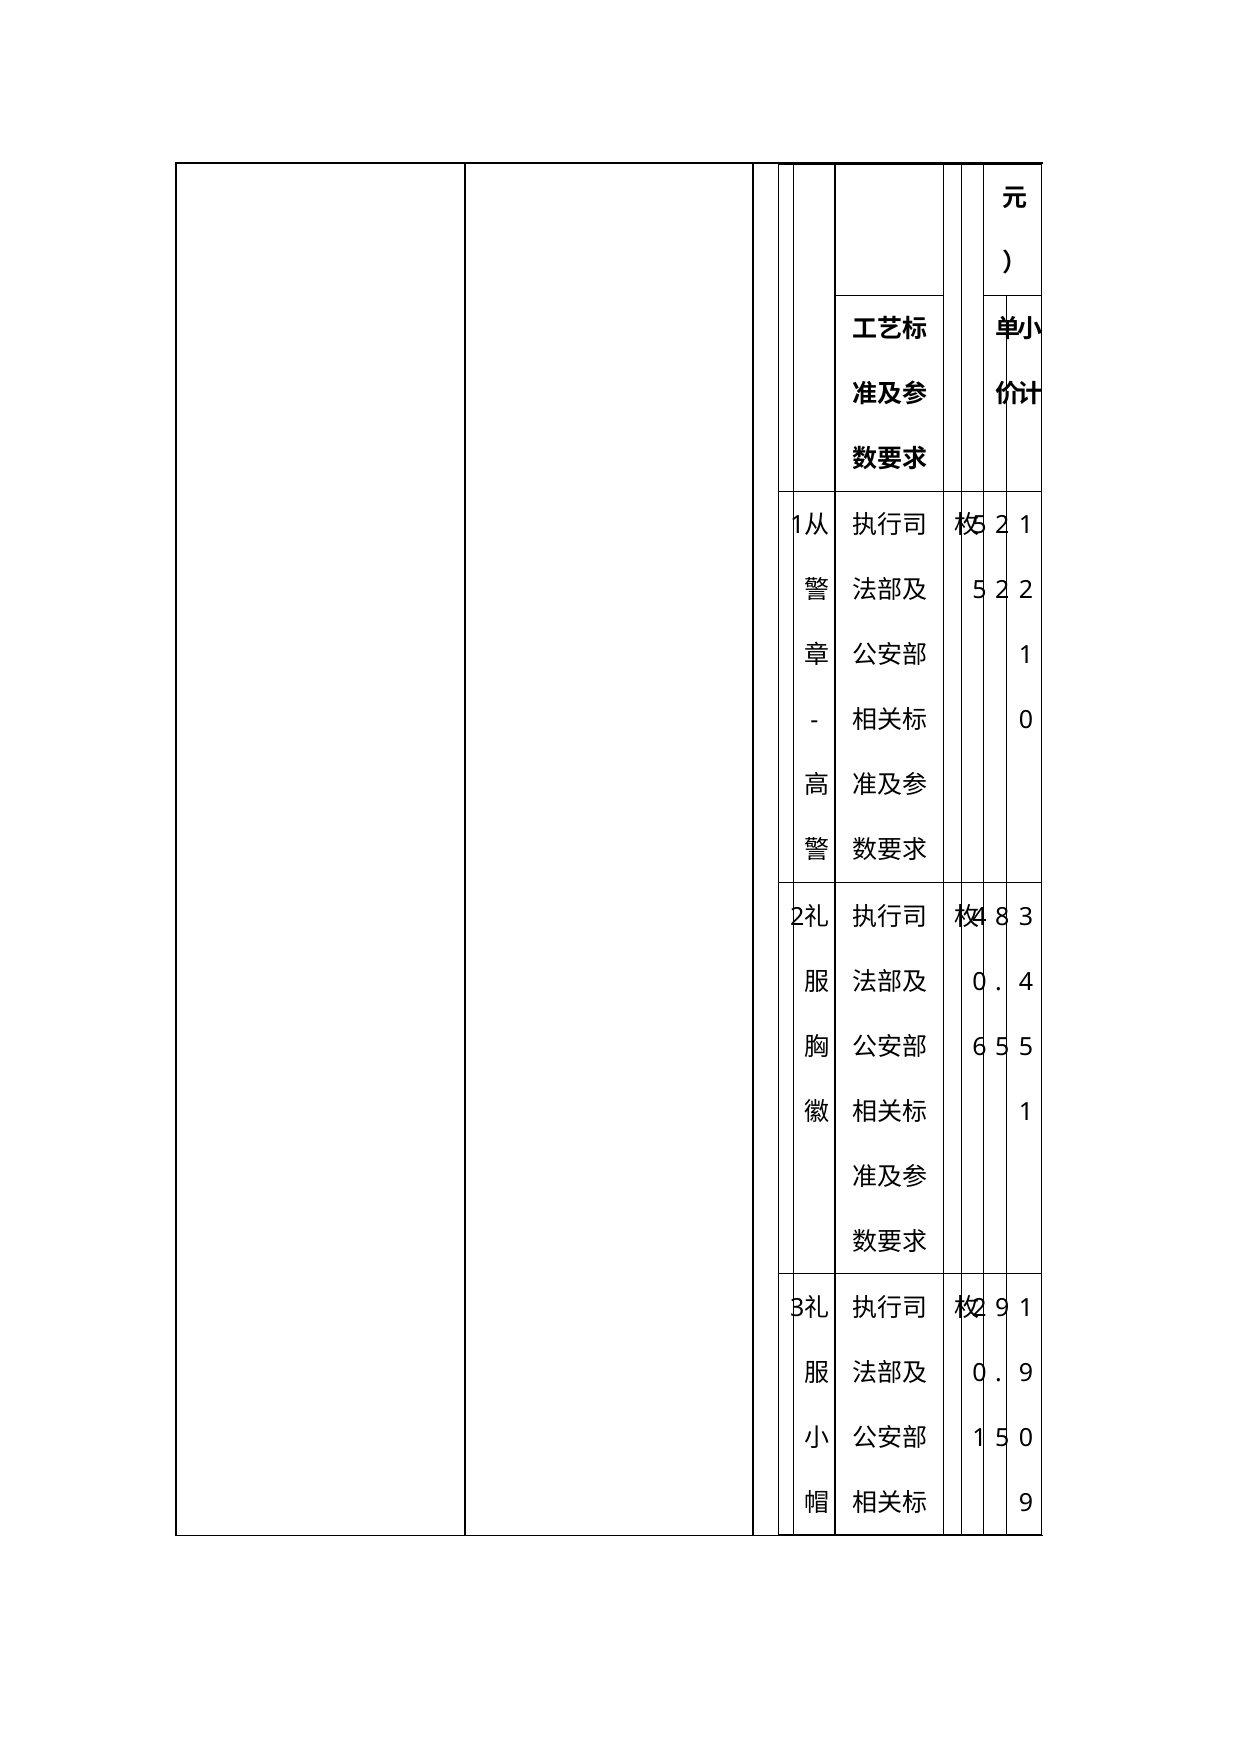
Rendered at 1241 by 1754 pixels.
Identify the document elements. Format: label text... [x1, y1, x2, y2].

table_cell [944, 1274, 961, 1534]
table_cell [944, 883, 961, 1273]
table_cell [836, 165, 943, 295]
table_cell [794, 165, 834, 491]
table_cell [466, 164, 752, 1535]
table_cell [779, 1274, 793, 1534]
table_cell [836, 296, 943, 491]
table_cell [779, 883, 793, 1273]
table_cell 1 [177, 164, 464, 1535]
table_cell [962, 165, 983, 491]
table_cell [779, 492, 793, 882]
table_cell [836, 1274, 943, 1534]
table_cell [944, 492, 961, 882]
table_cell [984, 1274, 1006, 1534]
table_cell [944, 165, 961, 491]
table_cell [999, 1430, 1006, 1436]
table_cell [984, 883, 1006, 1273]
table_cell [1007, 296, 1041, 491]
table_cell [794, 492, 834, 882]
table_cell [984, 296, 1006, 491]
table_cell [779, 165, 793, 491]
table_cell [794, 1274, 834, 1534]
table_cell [754, 164, 778, 1535]
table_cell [836, 883, 943, 1273]
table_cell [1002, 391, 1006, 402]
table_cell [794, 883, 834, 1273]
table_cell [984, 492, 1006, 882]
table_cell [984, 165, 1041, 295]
